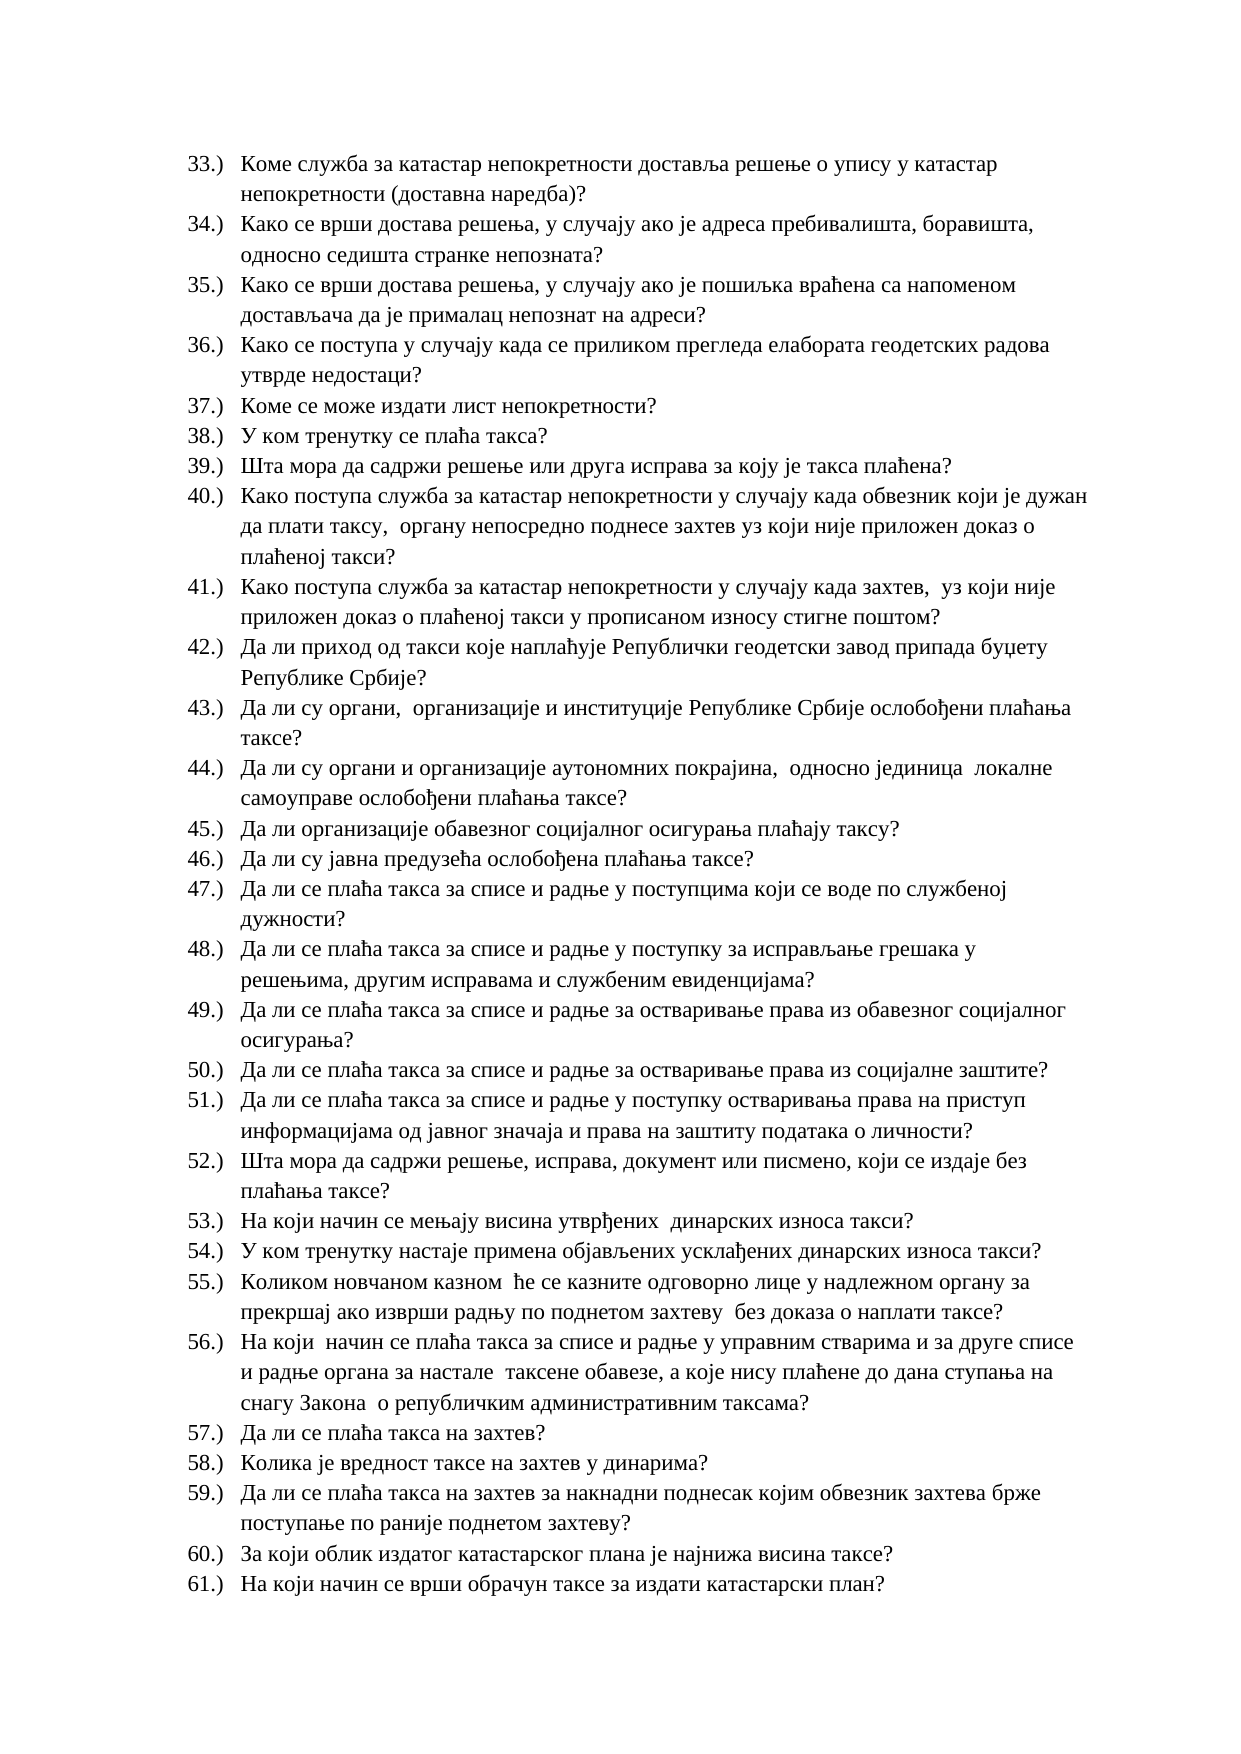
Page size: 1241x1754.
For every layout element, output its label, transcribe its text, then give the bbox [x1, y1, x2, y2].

list Како се врши достава решења, у случају ако је адреса пребивалишта, боравишта, односно седишта странке непозната? [187, 210, 1090, 267]
list На који начин се плаћа такса за списе и радње у управним стварима и за друге списе и радње органа за настале таксене обавезе, а које нису плаћене до дана ступања на снагу Закона о републичким административним таксама? [187, 1328, 1090, 1415]
list Да ли се плаћа такса на захтев за накнадни поднесак којим обвезник захтева брже поступање по раније поднетом захтеву? [187, 1479, 1090, 1536]
list Да ли организације обавезног социјалног осигурања плаћају таксу? [187, 814, 1090, 841]
list Колика је вредност таксе на захтев у динарима? [187, 1449, 1090, 1475]
list Шта мора да садржи решење или друга исправа за коју је такса плаћена? [187, 452, 1090, 478]
list На који начин се мењају висина утврђених динарских износа такси? [187, 1207, 1090, 1234]
list Коликом новчаном казном ће се казните одговорно лице у надлежном органу за прекршај ако изврши радњу по поднетом захтеву без доказа о наплати таксе? [187, 1268, 1090, 1324]
list Да ли су органи и организације аутономних покрајина, односно јединица локалне самоуправе ослобођени плаћања таксе? [187, 754, 1090, 811]
list Да ли су органи, организације и институције Републике Србије ослобођени плаћања таксе? [187, 694, 1090, 750]
list У ком тренутку настаје примена објављених усклађених динарских износа такси? [187, 1237, 1090, 1264]
list Да ли су јавна предузећа ослобођена плаћања таксе? [187, 845, 1090, 871]
list Да ли се плаћа такса за списе и радње у поступку за исправљање грешака у решењима, другим исправама и службеним евиденцијама? [187, 935, 1090, 992]
list Коме се може издати лист непокретности? [187, 392, 1090, 418]
list Да ли се плаћа такса на захтев? [187, 1419, 1090, 1445]
list На који начин се врши обрачун таксе за издати катастарски план? [187, 1570, 1090, 1596]
list Да ли се плаћа такса за списе и радње за остваривање права из обавезног социјалног осигурања? [187, 996, 1090, 1052]
list Да ли приход од такси које наплаћује Републички геодетски завод припада буџету Републике Србије? [187, 633, 1090, 690]
list Коме служба за катастар непокретности доставља решење о упису у катастар непокретности (доставна наредба)? [187, 150, 1090, 207]
list Како поступа служба за катастар непокретности у случају када обвезник који је дужан да плати таксу, органу непосредно поднесе захтев уз који није приложен доказ о плаћеној такси? [187, 482, 1090, 569]
list Да ли се плаћа такса за списе и радње у поступку остваривања права на приступ информацијама од јавног значаја и права на заштиту података о личности? [187, 1086, 1090, 1143]
list Да ли се плаћа такса за списе и радње у поступцима који се воде по службеној дужности? [187, 875, 1090, 932]
list За који облик издатог катастарског плана је најнижа висина таксе? [187, 1539, 1090, 1566]
list Шта мора да садржи решење, исправа, документ или писмено, који се издаје без плаћања таксе? [187, 1147, 1090, 1203]
list Како се врши достава решења, у случају ако је пошиљка враћена са напоменом достављача да је прималац непознат на адреси? [187, 271, 1090, 327]
list Како се поступа у случају када се приликом прегледа елабората геодетских радова утврде недостаци? [187, 331, 1090, 388]
list Како поступа служба за катастар непокретности у случају када захтев, уз који није приложен доказ о плаћеној такси у прописаном износу стигне поштом? [187, 573, 1090, 629]
list Да ли се плаћа такса за списе и радње за остваривање права из социјалне заштите? [187, 1056, 1090, 1083]
list У ком тренутку се плаћа такса? [187, 422, 1090, 448]
